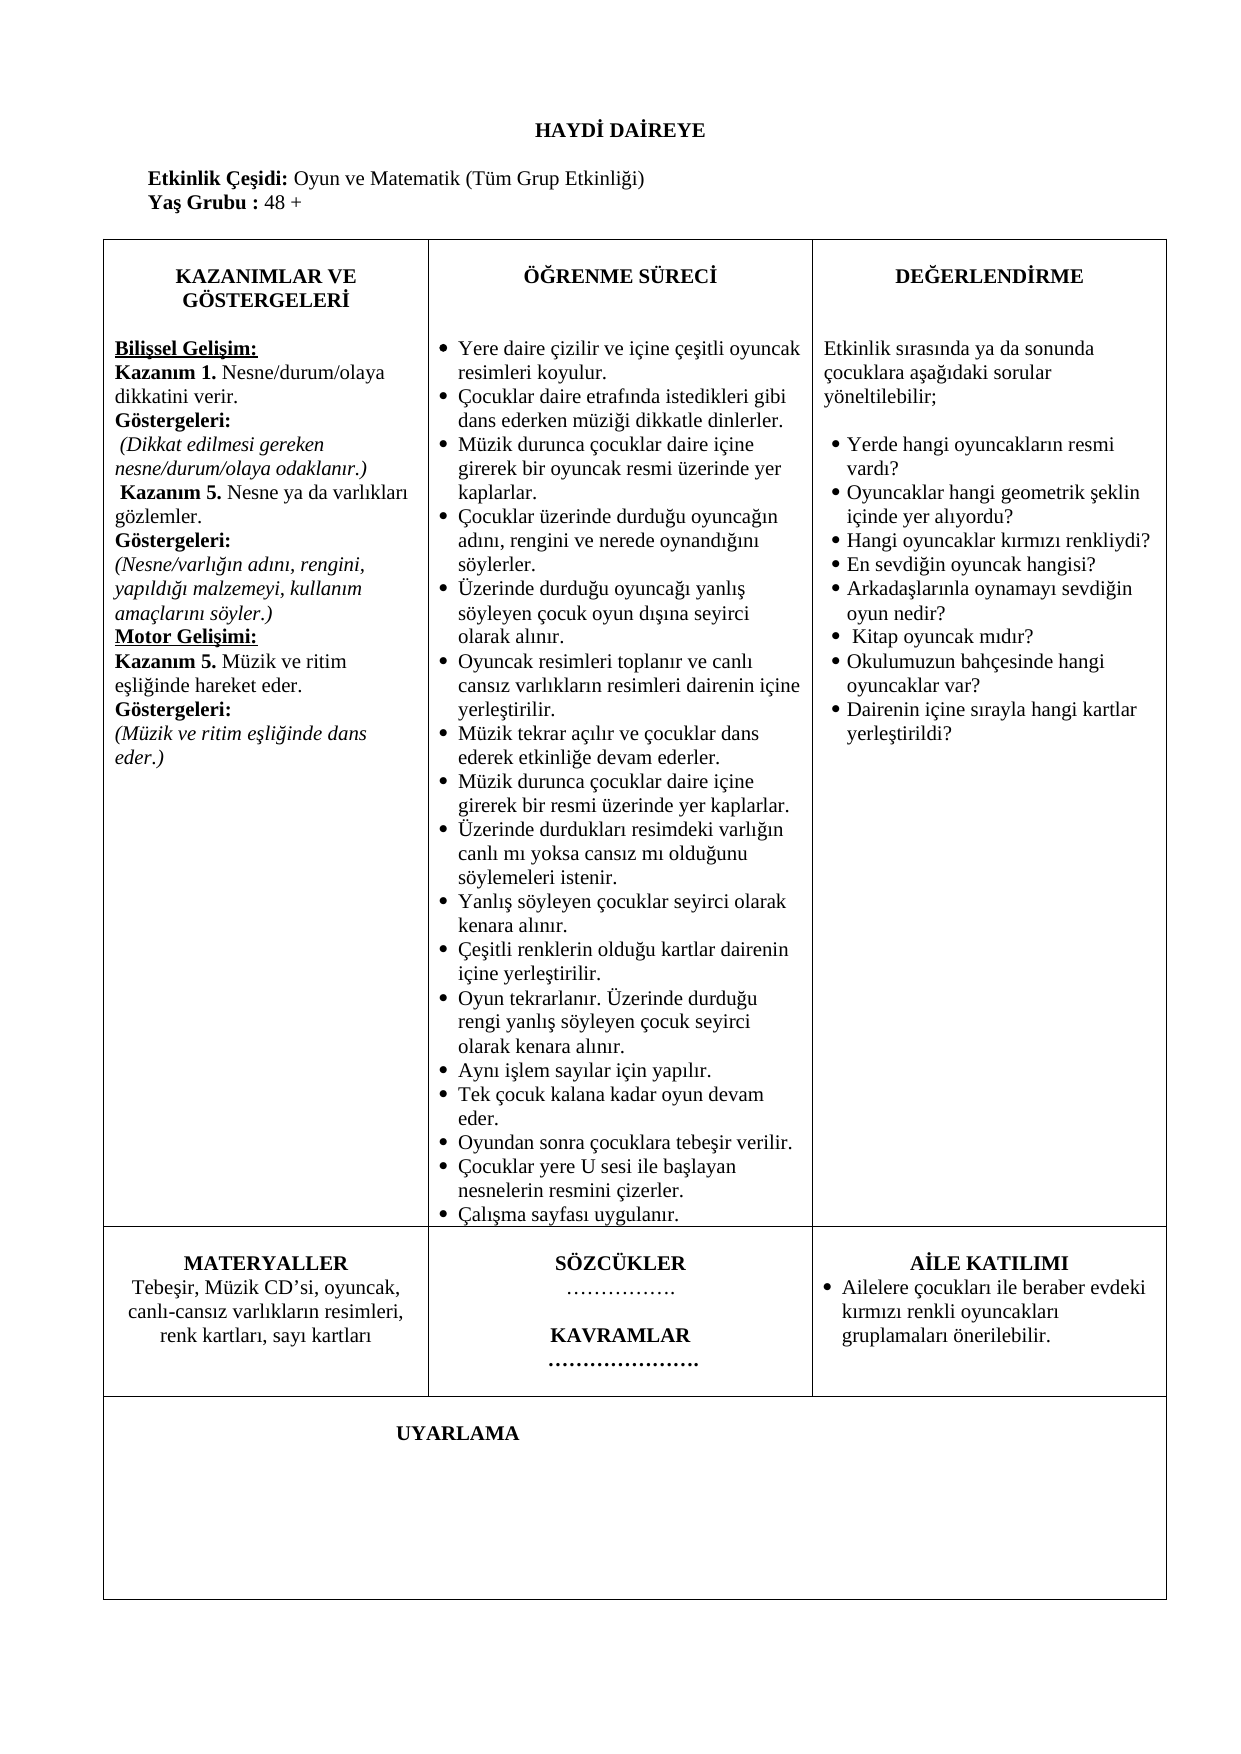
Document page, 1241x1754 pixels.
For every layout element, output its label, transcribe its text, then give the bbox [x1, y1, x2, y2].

table_cell UYARLAMA [104, 1397, 812, 1599]
table_cell SÖZCÜKLER ……………. KAVRAMLAR …………………. [429, 1227, 812, 1396]
table_cell AİLE KATILIMI Ailelere çocukları ile beraber evdeki kırmızı renkli oyuncakları gruplamaları önerilebilir. [813, 1227, 1166, 1396]
text HAYDİ DAİREYE [148, 118, 1092, 142]
table_header KAZANIMLAR VE GÖSTERGELERİ Bilişsel Gelişim: Kazanım 1. Nesne/durum/olaya dikkatini verir. Göstergeleri: (Dikkat edilmesi gereken nesne/durum/olaya odaklanır.) Kazanım 5. Nesne ya da varlıkları gözlemler. Göstergeleri: (Nesne/varlığın adını, rengini, yapıldığı malzemeyi, kullanım amaçlarını söyler.) Motor Gelişimi: Kazanım 5. Müzik ve ritim eşliğinde hareket eder. Göstergeleri: (Müzik ve ritim eşliğinde dans eder.) [104, 240, 428, 1226]
table_cell MATERYALLER Tebeşir, Müzik CD’si, oyuncak, canlı-cansız varlıkların resimleri, renk kartları, sayı kartları [104, 1227, 428, 1396]
table_cell [812, 1397, 1166, 1599]
table_header DEĞERLENDİRME Etkinlik sırasında ya da sonunda çocuklara aşağıdaki sorular yöneltilebilir; Yerde hangi oyuncakların resmi vardı? Oyuncaklar hangi geometrik şeklin içinde yer alıyordu? Hangi oyuncaklar kırmızı renkliydi? En sevdiğin oyuncak hangisi? Arkadaşlarınla oynamayı sevdiğin oyun nedir? Kitap oyuncak mıdır? Okulumuzun bahçesinde hangi oyuncaklar var? Dairenin içine sırayla hangi kartlar yerleştirildi? [813, 240, 1166, 1226]
table_header ÖĞRENME SÜRECİ Yere daire çizilir ve içine çeşitli oyuncak resimleri koyulur. Çocuklar daire etrafında istedikleri gibi dans ederken müziği dikkatle dinlerler. Müzik durunca çocuklar daire içine girerek bir oyuncak resmi üzerinde yer kaplarlar. Çocuklar üzerinde durduğu oyuncağın adını, rengini ve nerede oynandığını söylerler. Üzerinde durduğu oyuncağı yanlış söyleyen çocuk oyun dışına seyirci olarak alınır. Oyuncak resimleri toplanır ve canlı cansız varlıkların resimleri dairenin içine yerleştirilir. Müzik tekrar açılır ve çocuklar dans ederek etkinliğe devam ederler. Müzik durunca çocuklar daire içine girerek bir resmi üzerinde yer kaplarlar. Üzerinde durdukları resimdeki varlığın canlı mı yoksa cansız mı olduğunu söylemeleri istenir. Yanlış söyleyen çocuklar seyirci olarak kenara alınır. Çeşitli renklerin olduğu kartlar dairenin içine yerleştirilir. Oyun tekrarlanır. Üzerinde durduğu rengi yanlış söyleyen çocuk seyirci olarak kenara alınır. Aynı işlem sayılar için yapılır. Tek çocuk kalana kadar oyun devam eder. Oyundan sonra çocuklara tebeşir verilir. Çocuklar yere U sesi ile başlayan nesnelerin resmini çizerler. Çalışma sayfası uygulanır. [429, 240, 812, 1226]
text Etkinlik Çeşidi: Oyun ve Matematik (Tüm Grup Etkinliği) [148, 166, 1092, 190]
text Yaş Grubu : 48 + [148, 190, 1092, 214]
